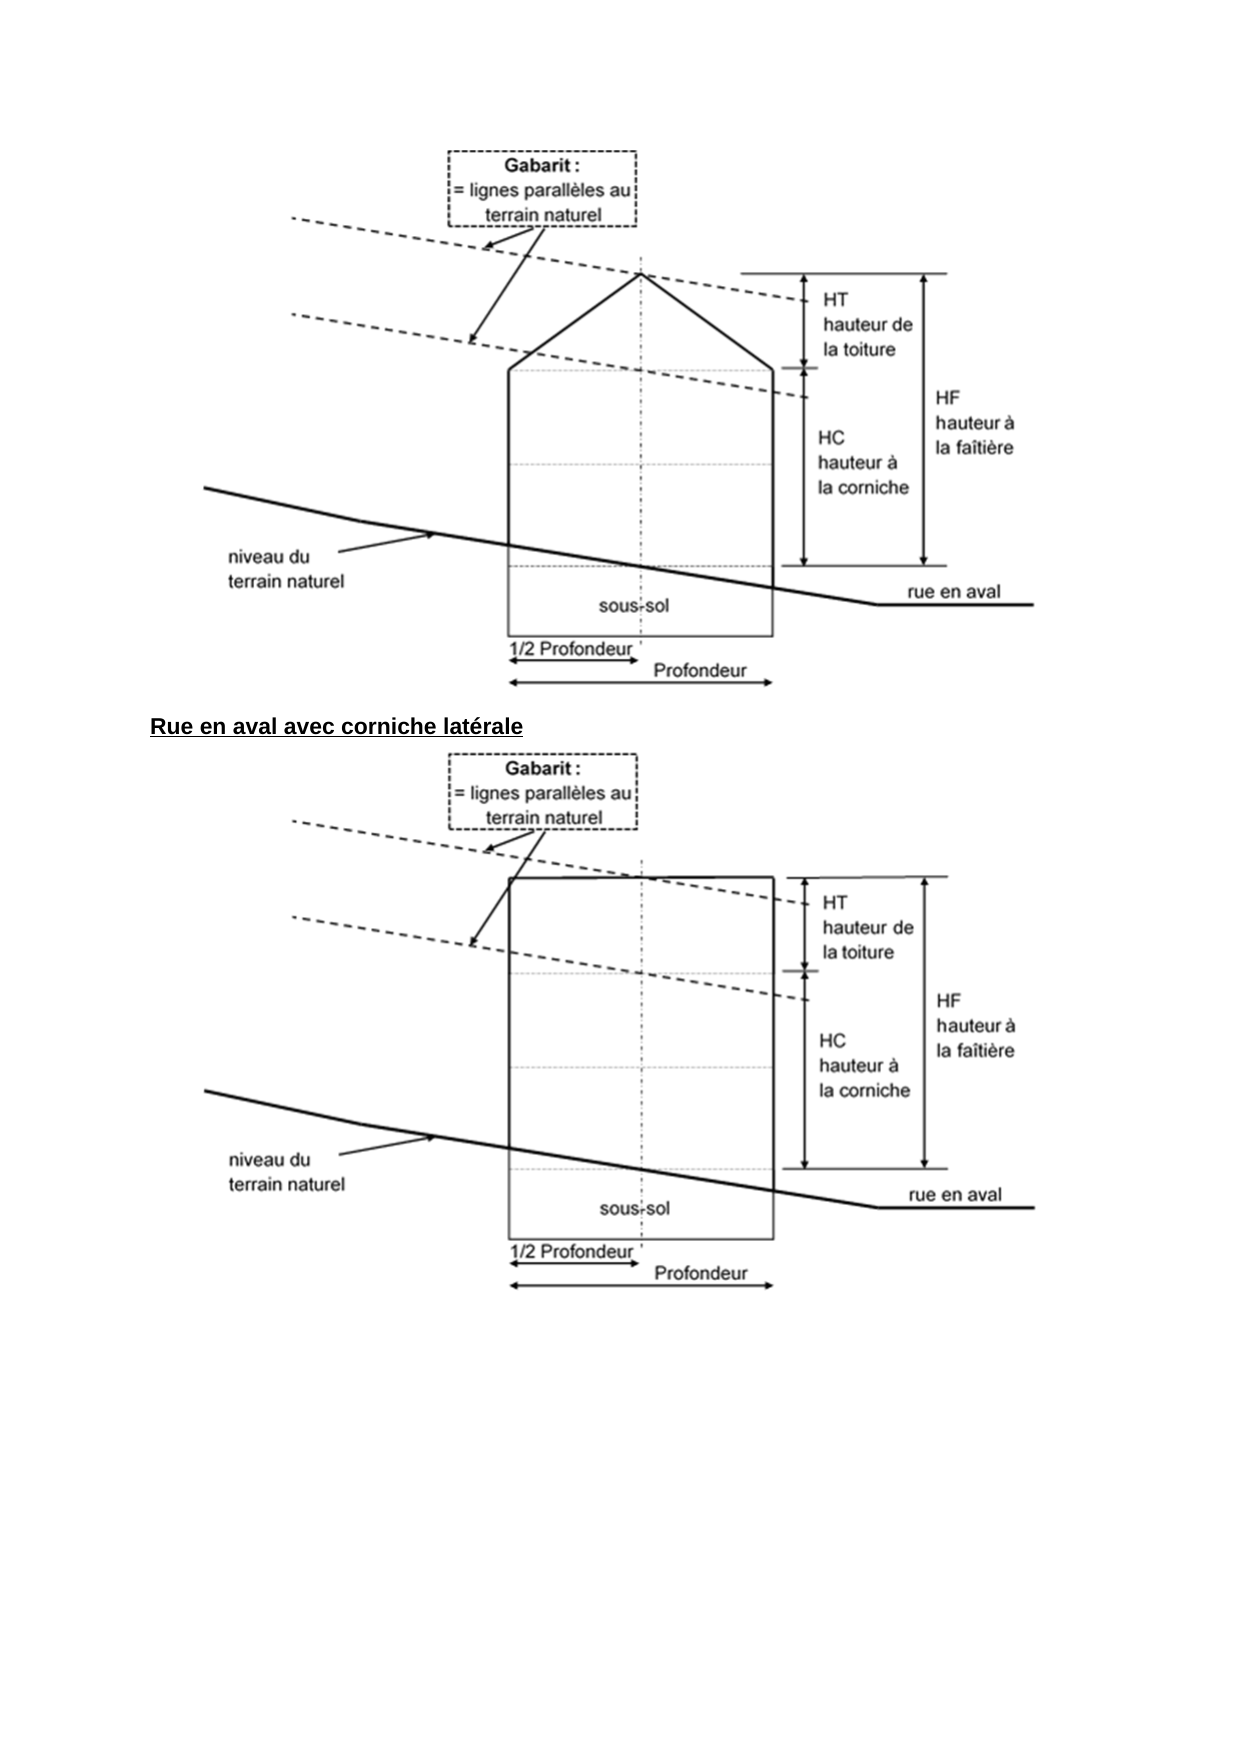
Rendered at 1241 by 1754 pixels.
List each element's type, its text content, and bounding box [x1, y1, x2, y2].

picture [202, 150, 1039, 700]
picture [201, 752, 1040, 1303]
text Rue en aval avec corniche latérale [150, 713, 1090, 739]
